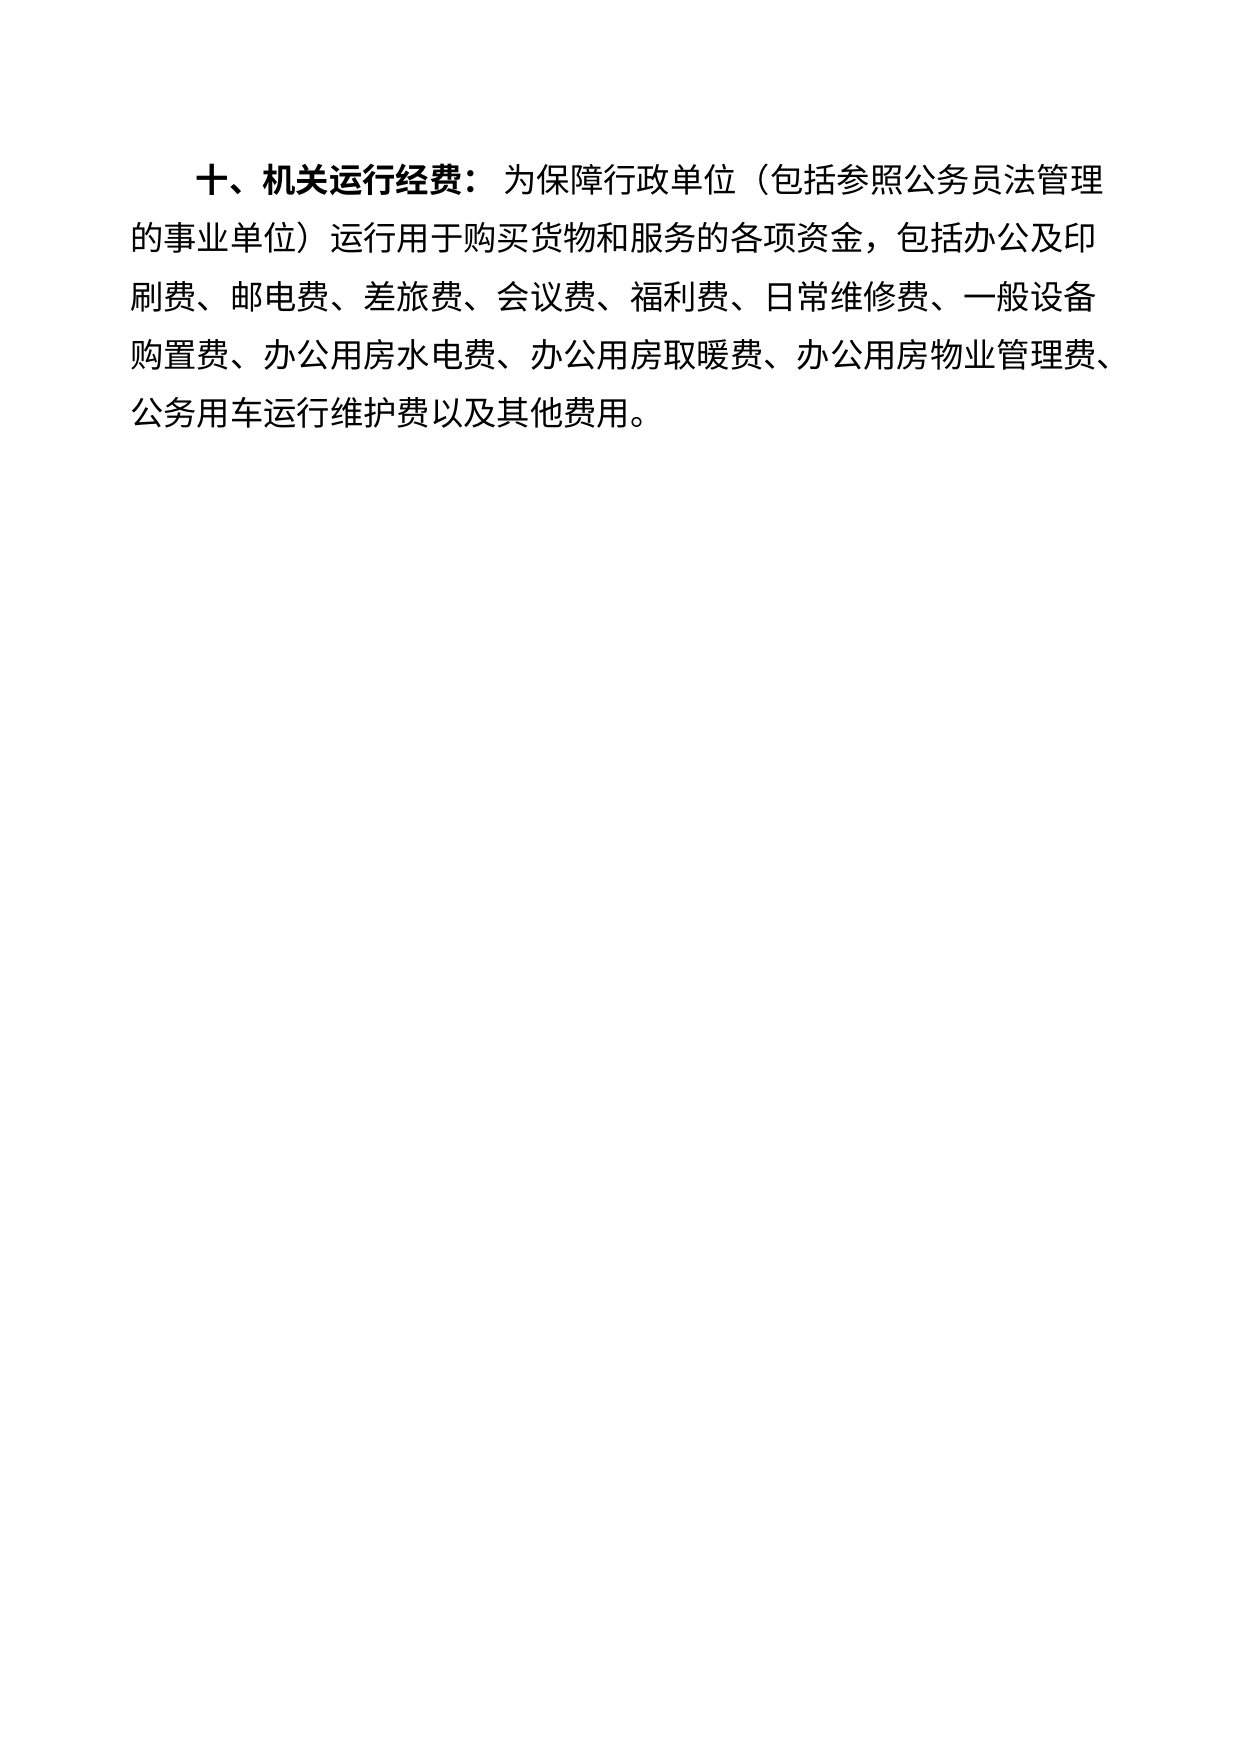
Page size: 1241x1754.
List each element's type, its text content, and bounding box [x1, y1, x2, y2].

text 十、机关运行经费： 为保障行政单位（包括参照公务员法管理的事业单位）运行用于购买货物和服务的各项资金，包括办公及印刷费、邮电费、差旅费、会议费、福利费、日常维修费、一般设备购置费、办公用房水电费、办公用房取暖费、办公用房物业管理费、公务用车运行维护费以及其他费用。 [130, 146, 1122, 437]
